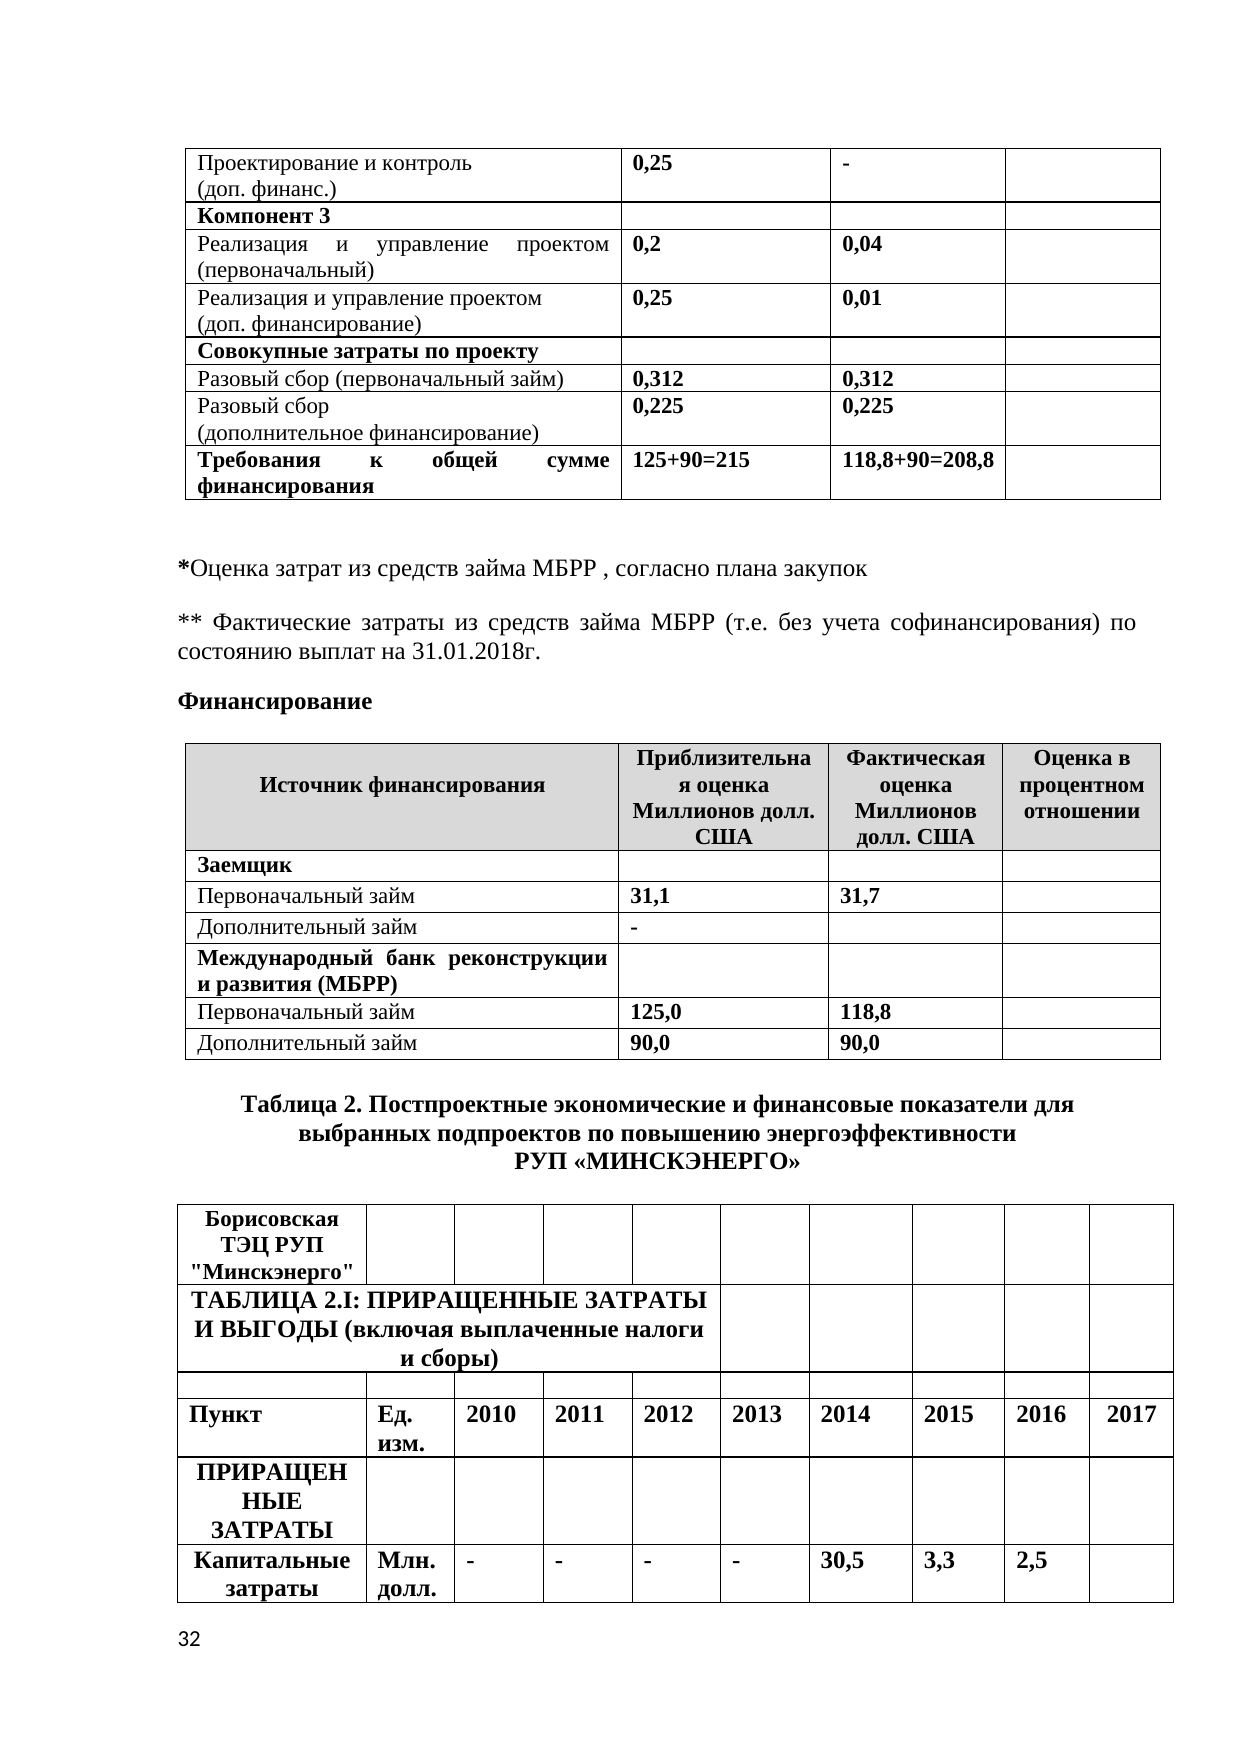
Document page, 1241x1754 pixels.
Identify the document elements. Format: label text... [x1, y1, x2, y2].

table_cell [1006, 338, 1160, 364]
table_cell [633, 1458, 720, 1544]
table_cell [1003, 944, 1160, 997]
table_cell [367, 1458, 454, 1544]
table_cell 31,1 [619, 882, 828, 912]
table_cell [831, 203, 1005, 229]
table_header [810, 1205, 912, 1284]
text РУП «МИНСКЭНЕРГО» [177, 1146, 1138, 1175]
table_cell [831, 338, 1005, 364]
text Финансирование [177, 686, 1138, 714]
table_header [544, 1205, 632, 1284]
table_cell [829, 851, 1002, 881]
table_cell Ед. изм. [367, 1399, 454, 1456]
table_cell 0,2 [622, 230, 830, 283]
table_cell - [619, 913, 828, 943]
table_cell [721, 1285, 809, 1371]
table_cell [721, 1458, 809, 1544]
table_cell [622, 338, 830, 364]
table_cell [1005, 1285, 1089, 1371]
table_cell [810, 1458, 912, 1544]
table_header [1005, 1205, 1089, 1284]
table_cell [622, 203, 830, 229]
table_cell [810, 1285, 912, 1371]
table_cell [178, 1373, 366, 1398]
table_header Фактическая оценка Миллионов долл. США [829, 744, 1002, 850]
table_cell [1006, 149, 1160, 201]
table_cell - [455, 1545, 543, 1602]
table_cell [1006, 392, 1160, 445]
table_cell Первоначальный займ [186, 998, 618, 1028]
table_cell Компонент 3 [186, 203, 621, 229]
table_cell [1005, 1373, 1089, 1398]
table_cell [829, 913, 1002, 943]
table_cell ПРИРАЩЕННЫЕ ЗАТРАТЫ [178, 1458, 366, 1544]
table_cell [619, 851, 828, 881]
table_cell 125+90=215 [622, 446, 830, 499]
table_cell [1090, 1458, 1173, 1544]
table_cell 2010 [455, 1399, 543, 1456]
table_cell - [544, 1545, 632, 1602]
table_cell Реализация и управление проектом (первоначальный) [186, 230, 621, 283]
table_cell Разовый сбор (дополнительное финансирование) [186, 392, 621, 445]
table_cell 0,312 [831, 365, 1005, 391]
table_cell Дополнительный займ [186, 913, 618, 943]
table_cell Пункт [178, 1399, 366, 1456]
table_cell - [633, 1545, 720, 1602]
table_cell Международный банк реконструкции и развития (МБРР) [186, 944, 618, 997]
table_cell [810, 1373, 912, 1398]
table_cell [1090, 1285, 1173, 1371]
table_cell [1090, 1373, 1173, 1398]
table_cell 90,0 [829, 1029, 1002, 1059]
table_cell Дополнительный займ [186, 1029, 618, 1059]
table_header [913, 1205, 1004, 1284]
table_cell [1006, 203, 1160, 229]
table_header Оценка в процентном отношении [1003, 744, 1160, 850]
table_cell - [721, 1545, 809, 1602]
table_cell [1006, 230, 1160, 283]
table_cell [913, 1458, 1004, 1544]
table_cell - [831, 149, 1005, 201]
table_cell [633, 1373, 720, 1398]
table_cell [619, 944, 828, 997]
table_cell [1090, 1545, 1173, 1602]
table_header [721, 1205, 809, 1284]
table_cell Совокупные затраты по проекту [186, 338, 621, 364]
table_cell 2015 [913, 1399, 1004, 1456]
table_cell [1006, 446, 1160, 499]
table_header [455, 1205, 543, 1284]
table_cell [1003, 1029, 1160, 1059]
table_cell [544, 1373, 632, 1398]
table_cell Разовый сбор (первоначальный займ) [186, 365, 621, 391]
table_cell 0,04 [831, 230, 1005, 283]
text *Оценка затрат из средств займа МБРР , согласно плана закупок [177, 553, 1138, 582]
table_cell 2017 [1090, 1399, 1173, 1456]
table_cell [829, 944, 1002, 997]
text ** Фактические затраты из средств займа МБРР (т.е. без учета софинансирования) по состоянию выплат на 31.01.2018г. [177, 607, 1138, 665]
table_cell 2013 [721, 1399, 809, 1456]
table_cell [1003, 998, 1160, 1028]
table_cell Млн. долл. США [367, 1545, 454, 1602]
table_cell 2,5 [1005, 1545, 1089, 1602]
table_cell [1005, 1458, 1089, 1544]
table_cell [913, 1373, 1004, 1398]
table_cell [455, 1373, 543, 1398]
table_cell 2012 [633, 1399, 720, 1456]
table_cell 31,7 [829, 882, 1002, 912]
table_header Приблизительная оценка Миллионов долл. США [619, 744, 828, 850]
table_cell 2016 [1005, 1399, 1089, 1456]
table_header [633, 1205, 720, 1284]
table_cell Требования к общей сумме финансирования [186, 446, 621, 499]
table_cell [1003, 882, 1160, 912]
table_cell 118,8+90=208,8 [831, 446, 1005, 499]
table_cell [721, 1373, 809, 1398]
table_cell 0,225 [622, 392, 830, 445]
table_cell [1006, 365, 1160, 391]
table_cell 0,225 [831, 392, 1005, 445]
table_header [367, 1205, 454, 1284]
table_header [1090, 1205, 1173, 1284]
table_cell 0,25 [622, 149, 830, 201]
table_cell 90,0 [619, 1029, 828, 1059]
table_cell [1003, 913, 1160, 943]
table_cell 3,3 [913, 1545, 1004, 1602]
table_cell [178, 1545, 366, 1602]
table_cell Заемщик [186, 851, 618, 881]
table_cell 118,8 [829, 998, 1002, 1028]
table_cell [1006, 284, 1160, 336]
table_cell 0,01 [831, 284, 1005, 336]
table_cell Реализация и управление проектом (доп. финансирование) [186, 284, 621, 336]
table_cell 0,312 [622, 365, 830, 391]
text Таблица 2. Постпроектные экономические и финансовые показатели для выбранных подпроектов по повышению энергоэффективности [177, 1089, 1138, 1146]
table_cell [1003, 851, 1160, 881]
table_cell [913, 1285, 1004, 1371]
table_header Источник финансирования [186, 744, 618, 850]
table_header Борисовская ТЭЦ РУП "Минскэнерго" [178, 1205, 366, 1284]
table_cell 2011 [544, 1399, 632, 1456]
table_cell Первоначальный займ [186, 882, 618, 912]
table_cell 125,0 [619, 998, 828, 1028]
table_cell Проектирование и контроль (доп. финанс.) [186, 149, 621, 201]
table_cell [544, 1458, 632, 1544]
table_cell ТАБЛИЦА 2.I: ПРИРАЩЕННЫЕ ЗАТРАТЫ И ВЫГОДЫ (включая выплаченные налоги и сборы) [178, 1285, 720, 1371]
table_cell [367, 1373, 454, 1398]
table_cell 0,25 [622, 284, 830, 336]
table_cell [455, 1458, 543, 1544]
table_cell 30,5 [810, 1545, 912, 1602]
table_cell 2014 [810, 1399, 912, 1456]
